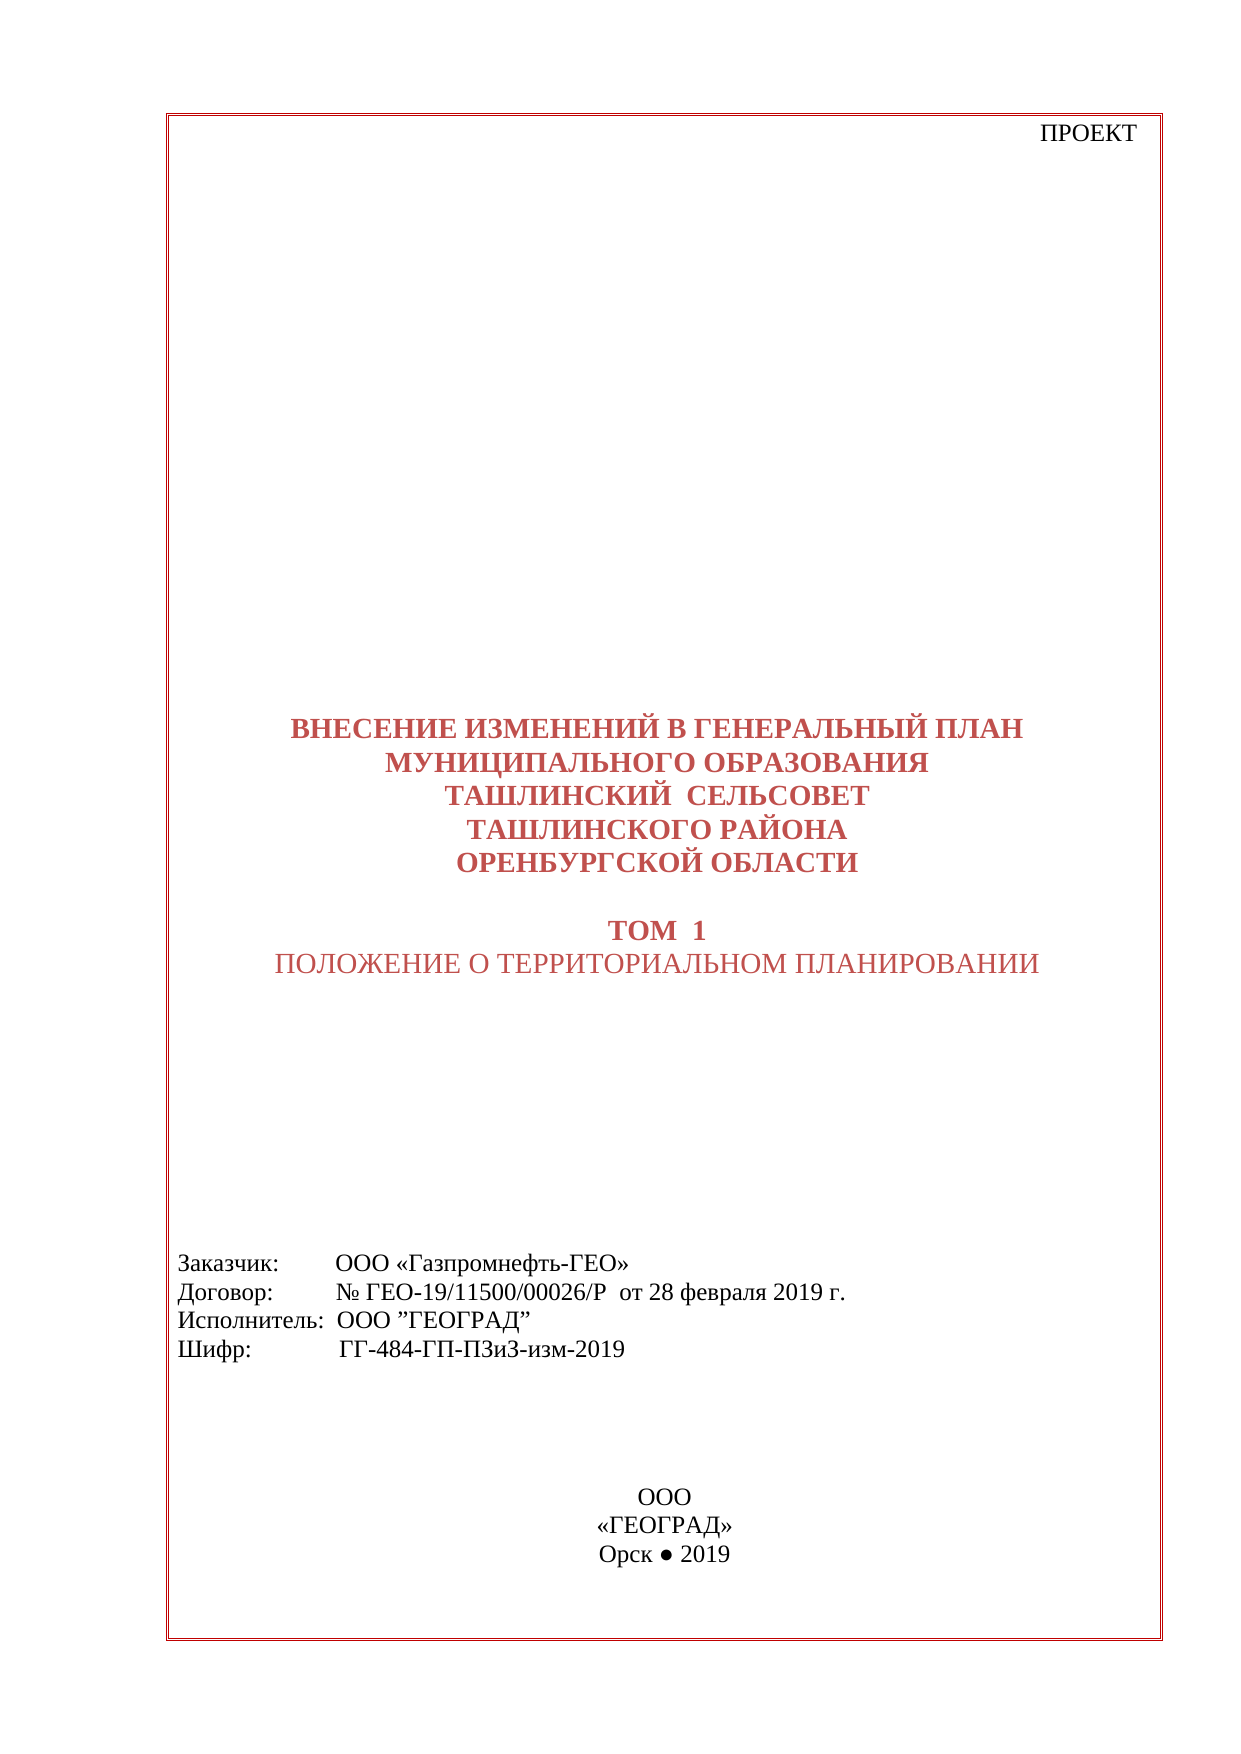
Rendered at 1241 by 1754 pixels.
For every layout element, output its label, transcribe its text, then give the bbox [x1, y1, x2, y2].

text ВНЕСЕНИЕ ИЗМЕНЕНИЙ В ГЕНЕРАЛЬНЫЙ ПЛАН [177, 711, 1137, 745]
text Шифр: ГГ-484-ГП-ПЗиЗ-изм-2019 [177, 1334, 1152, 1363]
text ТОМ 1 [177, 913, 1137, 946]
text ООО [177, 1482, 1152, 1511]
text Договор: № ГЕО-19/11500/00026/Р от 28 февраля 2019 г. [177, 1277, 1152, 1306]
text МУНИЦИПАЛЬНОГО ОБРАЗОВАНИЯ [177, 745, 1137, 778]
text ТАШЛИНСКОГО РАЙОНА [177, 812, 1137, 846]
text ОРЕНБУРГСКОЙ ОБЛАСТИ [177, 846, 1137, 879]
text Орск ● 2019 [177, 1539, 1152, 1568]
text Заказчик: ООО «Газпромнефть-ГЕО» [177, 1248, 1152, 1277]
text «ГЕОГРАД» [177, 1511, 1152, 1539]
text ТАШЛИНСКИЙ СЕЛЬСОВЕТ [177, 778, 1137, 812]
text ПОЛОЖЕНИЕ О ТЕРРИТОРИАЛЬНОМ ПЛАНИРОВАНИИ [177, 946, 1137, 980]
text Исполнитель: ООО ”ГЕОГРАД” [177, 1306, 1152, 1334]
text ПРОЕКТ [177, 118, 1137, 147]
